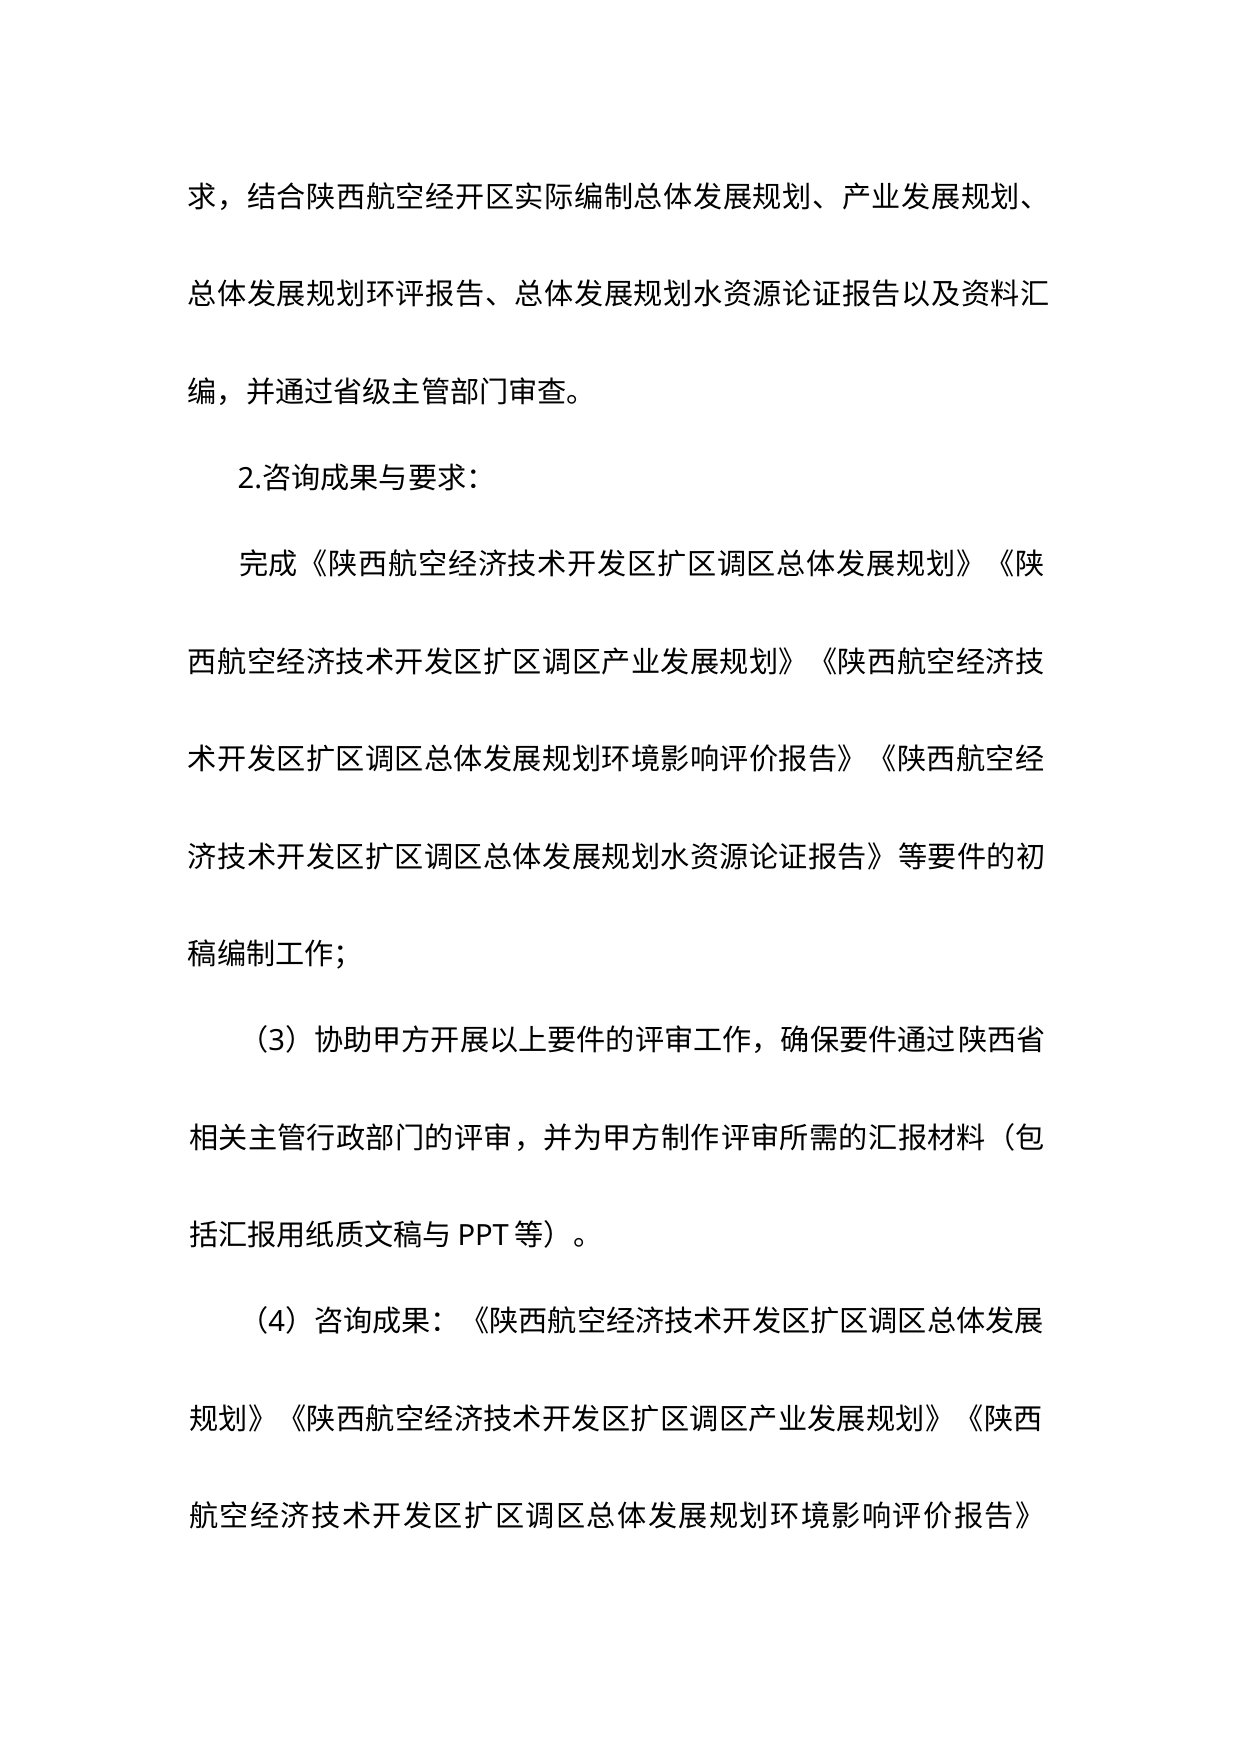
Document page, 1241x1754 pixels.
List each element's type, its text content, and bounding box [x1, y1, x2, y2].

text （3）协助甲方开展以上要件的评审工作，确保要件通过陕西省相关主管行政部门的评审，并为甲方制作评审所需的汇报材料（包括汇报用纸质文稿与PPT等）。 [189, 1005, 1046, 1265]
text 2.咨询成果与要求： [237, 443, 1053, 508]
text 完成《陕西航空经济技术开发区扩区调区总体发展规划》《陕西航空经济技术开发区扩区调区产业发展规划》《陕西航空经济技术开发区扩区调区总体发展规划环境影响评价报告》《陕西航空经济技术开发区扩区调区总体发展规划水资源论证报告》等要件的初稿编制工作； [188, 529, 1046, 984]
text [189, 1287, 1046, 1547]
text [187, 162, 1053, 422]
